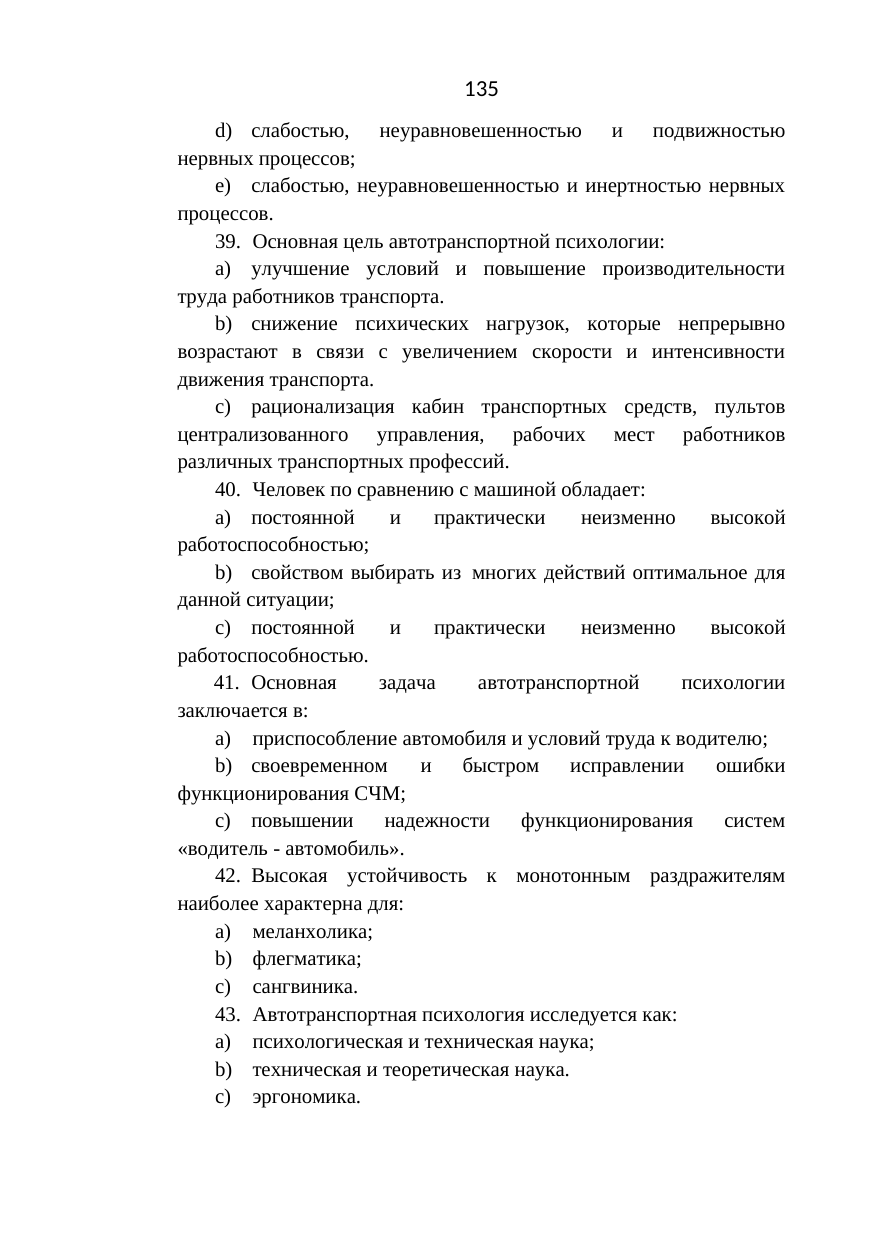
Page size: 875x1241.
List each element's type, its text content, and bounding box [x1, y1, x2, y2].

list своевременном и быстром исправлении ошибки функционирования СЧМ; [177, 753, 786, 805]
list Основная задача автотранспортной психологии заключается в: [177, 670, 786, 722]
list Основная цель автотранспортной психологии: [215, 228, 786, 253]
list техническая и теоретическая наука. [215, 1057, 786, 1081]
list снижение психических нагрузок, которые непрерывно возрастают в связи с увеличением скорости и интенсивности движения транспорта. [177, 311, 786, 391]
list рационализация кабин транспортных средств, пультов централизованного управления, рабочих мест работников различных транспортных профессий. [177, 394, 786, 473]
list слабостью, неуравновешенностью и подвижностью нервных процессов; [177, 118, 786, 170]
list меланхолика; [215, 919, 786, 943]
list приспособление автомобиля и условий труда к водителю; [215, 725, 786, 749]
list постоянной и практически неизменно высокой работоспособностью; [177, 504, 786, 556]
list повышении надежности функционирования систем «водитель - автомобиль». [177, 808, 786, 860]
list эргономика. [215, 1084, 786, 1108]
list Человек по сравнению с машиной обладает: [215, 477, 786, 501]
list улучшение условий и повышение производительности труда работников транспорта. [177, 256, 786, 308]
list слабостью, неуравновешенностью и инертностью нервных процессов. [177, 173, 786, 225]
list психологическая и техническая наука; [215, 1029, 786, 1053]
list сангвиника. [215, 974, 786, 998]
list постоянной и практически неизменно высокой работоспособностью. [177, 615, 786, 667]
list Автотранспортная психология исследуется как: [215, 1001, 786, 1026]
list свойством выбирать из многих действий оптимальное для данной ситуации; [177, 560, 786, 611]
list Высокая устойчивость к монотонным раздражителям наиболее характерна для: [177, 863, 786, 915]
list флегматика; [215, 946, 786, 970]
